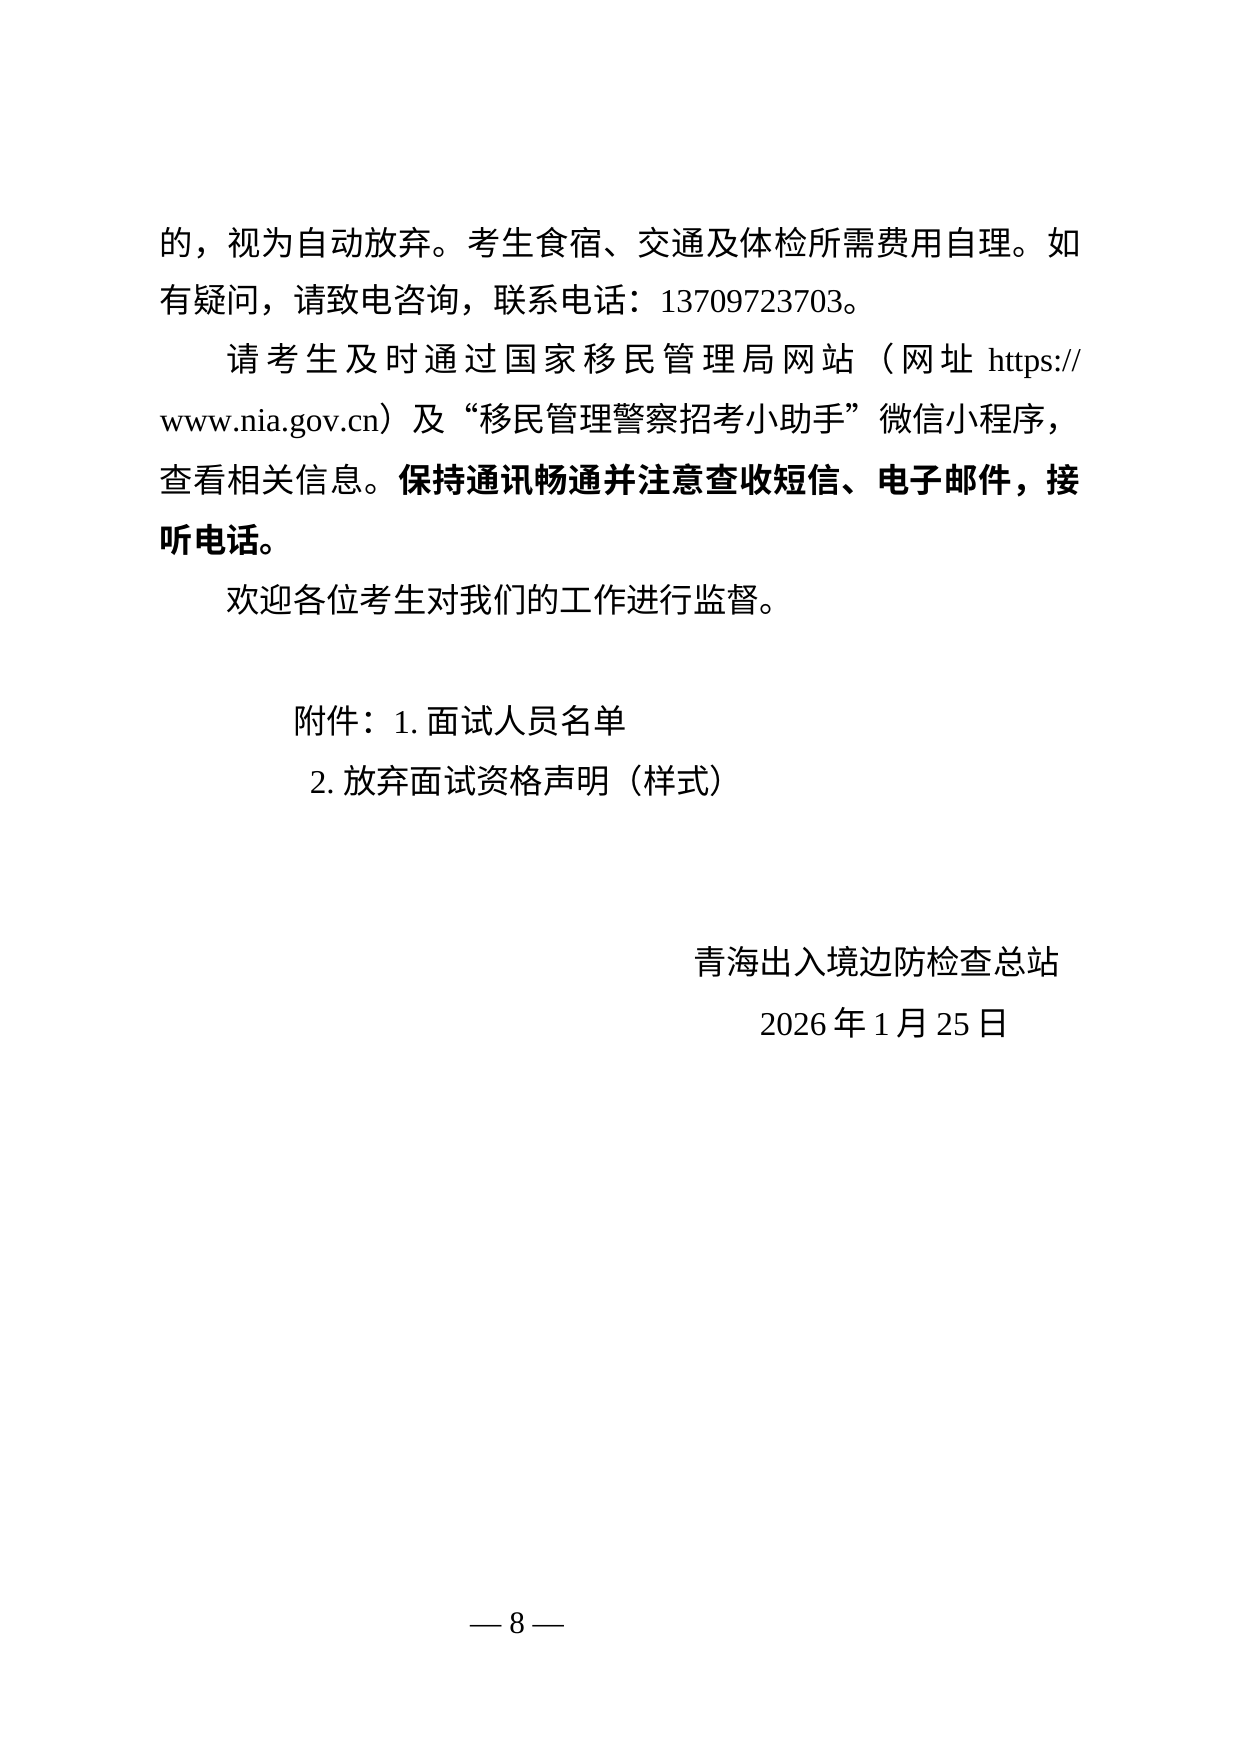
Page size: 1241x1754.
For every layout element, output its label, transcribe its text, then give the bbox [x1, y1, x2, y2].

text 青海出入境边防检查总站 [159, 926, 1081, 987]
text 请考生及时通过国家移民管理局网站（网址https://www.nia.gov.cn）及“移民管理警察招考小助手”微信小程序，查看相关信息。保持通讯畅通并注意查收短信、电子邮件，接听电话。 [159, 323, 1081, 564]
text 2. 放弃面试资格声明（样式） [159, 745, 1081, 806]
text 附件：1. 面试人员名单 [226, 685, 1081, 745]
text 2026年1月25日 [159, 987, 1081, 1047]
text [159, 211, 1081, 323]
text 欢迎各位考生对我们的工作进行监督。 [159, 564, 1081, 625]
